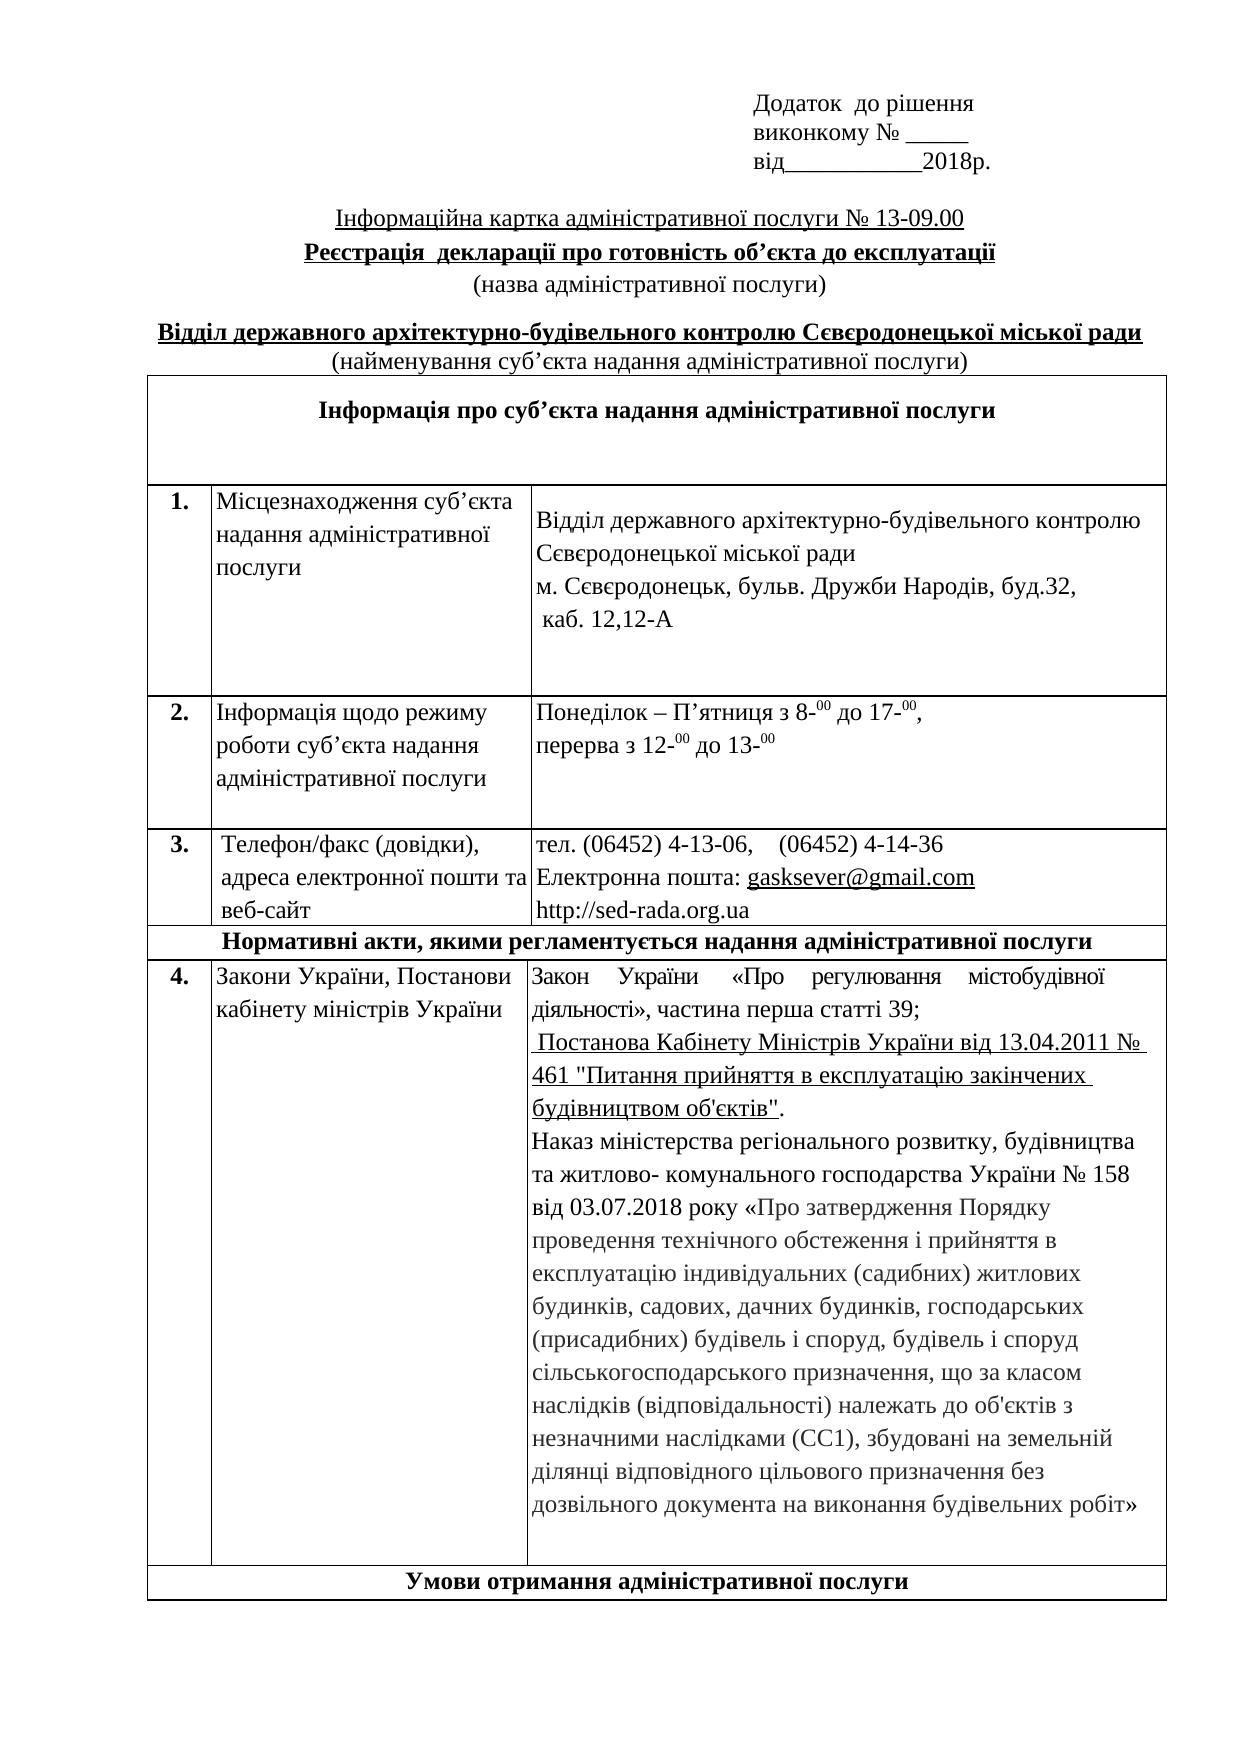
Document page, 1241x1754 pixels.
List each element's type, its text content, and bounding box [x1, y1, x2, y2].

table_cell Інформація щодо режиму роботи суб’єкта надання адміністративної послуги [212, 697, 531, 828]
table_cell 1. [148, 486, 211, 695]
table_cell Умови отримання адміністративної послуги [148, 1566, 1166, 1599]
table_cell Нормативні акти, якими регламентується надання адміністративної послуги [148, 926, 1166, 959]
table_header Інформація про суб’єкта надання адміністративної послуги [148, 376, 1166, 484]
table_cell Понеділок – П’ятниця з 8-00 до 17-00, перерва з 12-00 до 13-00 [532, 697, 1166, 828]
table_cell 4. [148, 961, 211, 1564]
table_cell Закон України «Про регулювання містобудівної діяльності», частина перша статті 39; Постанова Кабінету Міністрів України від 13.04.2011 № 461 "Питання прийняття в експлуатацію закінчених будівництвом об'єктів". Наказ міністерства регіонального розвитку, будівництва та житлово- комунального господарства України № 158 від 03.07.2018 року «Про затвердження Порядку проведення технічного обстеження і прийняття в експлуатацію індивідуальних (садибних) житлових будинків, садових, дачних будинків, господарських (присадибних) будівель і споруд, будівель і споруд сільськогосподарського призначення, що за класом наслідків (відповідальності) належать до об'єктів з незначними наслідками (СС1), збудовані на земельній ділянці відповідного цільового призначення без дозвільного документа на виконання будівельних робіт» [528, 961, 1166, 1564]
text Відділ державного архітектурно-будівельного контролю Сєвєродонецької міської ради [148, 317, 1152, 346]
text (найменування суб’єкта надання адміністративної послуги) [148, 346, 1152, 375]
text від___________2018р. [753, 146, 1152, 175]
text Додаток до рішення [753, 88, 1152, 117]
text (назва адміністративної послуги) [148, 269, 1152, 298]
table_cell Закони України, Постанови кабінету міністрів України [212, 961, 527, 1564]
table_cell тел. (06452) 4-13-06, (06452) 4-14-36 Електронна пошта: gasksever@gmail.com http://sed-rada.org.ua [532, 830, 1166, 925]
table_cell Телефон/факс (довідки), адреса електронної пошти та веб-сайт [212, 830, 531, 925]
table_cell 3. [148, 830, 211, 925]
table_cell 2. [148, 697, 211, 828]
text Інформаційна картка адміністративної послуги № 13-09.00 [148, 203, 1152, 232]
table_cell Відділ державного архітектурно-будівельного контролю Сєвєродонецької міської ради м. Сєвєродонецьк, бульв. Дружби Народів, буд.32, каб. 12,12-А [532, 486, 1166, 695]
table_cell Місцезнаходження суб’єкта надання адміністративної послуги [212, 486, 531, 695]
text Реєстрація декларації про готовність об’єкта до експлуатації [148, 237, 1152, 265]
text виконкому № _____ [753, 117, 1152, 146]
